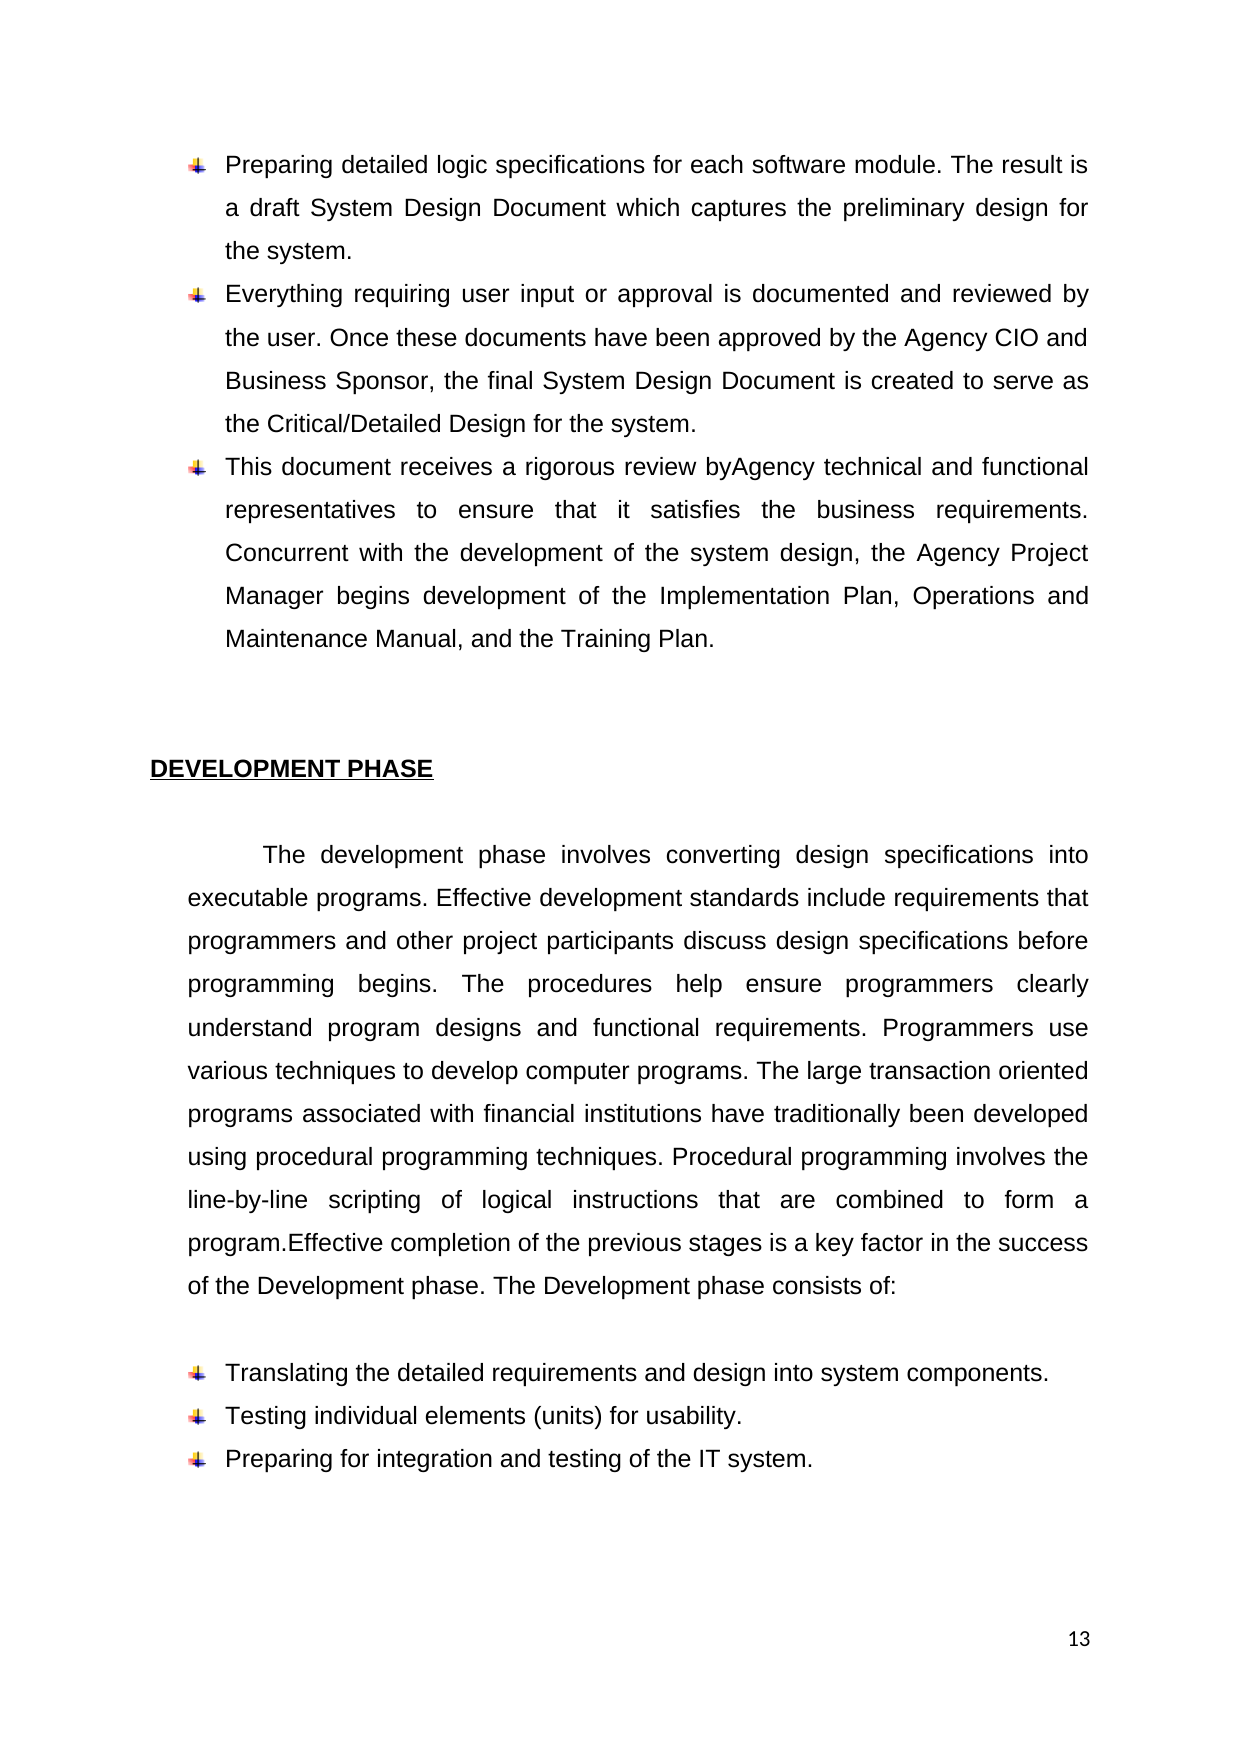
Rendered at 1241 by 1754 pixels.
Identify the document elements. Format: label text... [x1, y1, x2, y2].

list Preparing for integration and testing of the IT system. [187, 1444, 1090, 1472]
list Testing individual elements (units) for usability. [187, 1401, 1090, 1429]
list Translating the detailed requirements and design into system components. [187, 1357, 1090, 1386]
picture [188, 156, 206, 174]
list Everything requiring user input or approval is documented and reviewed by the user. Once these documents have been approved by the Agency CIO and Business Sponsor, the final System Design Document is created to serve as the Critical/Detailed Design for the system. [187, 279, 1090, 437]
picture [188, 1364, 206, 1381]
picture [188, 1450, 206, 1468]
text The development phase involves converting design specifications into executable programs. Effective development standards include requirements that programmers and other project participants discuss design specifications before programming begins. The procedures help ensure programmers clearly understand program designs and functional requirements. Programmers use various techniques to develop computer programs. The large transaction oriented programs associated with financial institutions have traditionally been developed using procedural programming techniques. Procedural programming involves the line-by-line scripting of logical instructions that are combined to form a program.Effective completion of the previous stages is a key factor in the success of the Development phase. The Development phase consists of: [187, 840, 1090, 1300]
picture [188, 286, 206, 303]
picture [188, 458, 206, 476]
picture [188, 1407, 206, 1425]
text DEVELOPMENT PHASE [150, 754, 1090, 782]
list Preparing detailed logic specifications for each software module. The result is a draft System Design Document which captures the preliminary design for the system. [187, 150, 1090, 265]
list This document receives a rigorous review byAgency technical and functional representatives to ensure that it satisfies the business requirements. Concurrent with the development of the system design, the Agency Project Manager begins development of the Implementation Plan, Operations and Maintenance Manual, and the Training Plan. [187, 452, 1090, 653]
